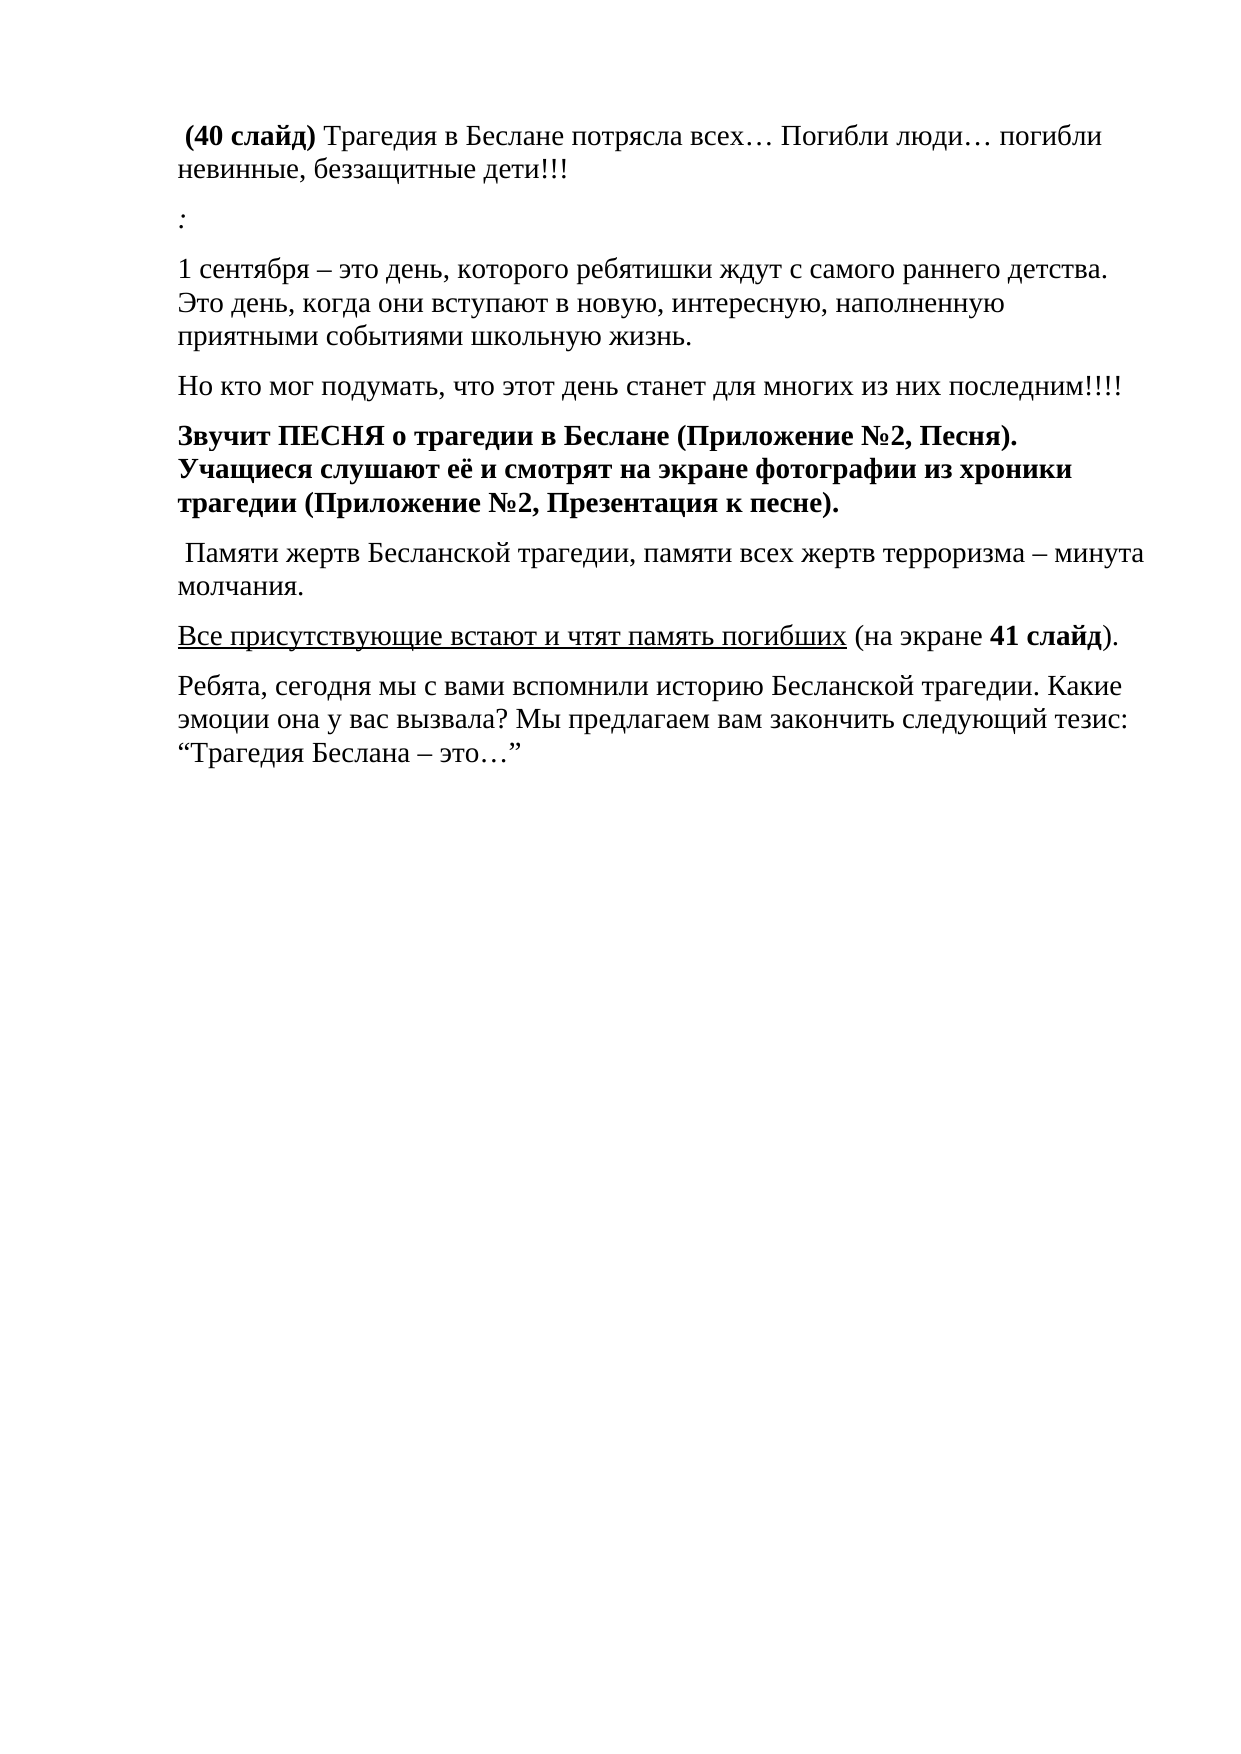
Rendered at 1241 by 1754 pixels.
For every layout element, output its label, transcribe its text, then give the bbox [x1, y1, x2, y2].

text Звучит ПЕСНЯ о трагедии в Беслане (Приложение №2, Песня). Учащиеся слушают её и смотрят на экране фотографии из хроники трагедии (Приложение №2, Презентация к песне). [839, 418, 1152, 518]
text Но кто мог подумать, что этот день станет для многих из них последним!!!! [177, 368, 1152, 402]
text Ребята, сегодня мы с вами вспомнили историю Бесланской трагедии. Какие эмоции она у вас вызвала? Мы предлагаем вам закончить следующий тезис: “Трагедия Беслана – это…” [177, 668, 1152, 768]
text (40 слайд) Трагедия в Беслане потрясла всех… Погибли люди… погибли невинные, беззащитные дети!!! [177, 118, 1152, 185]
text Памяти жертв Бесланской трагедии, памяти всех жертв терроризма – минута молчания. [177, 535, 1152, 602]
text : [177, 201, 1152, 235]
text 1 сентября – это день, которого ребятишки ждут с самого раннего детства. Это день, когда они вступают в новую, интересную, наполненную приятными событиями школьную жизнь. [177, 251, 1152, 352]
text Все присутствующие встают и чтят память погибших (на экране 41 слайд). [177, 618, 1152, 652]
